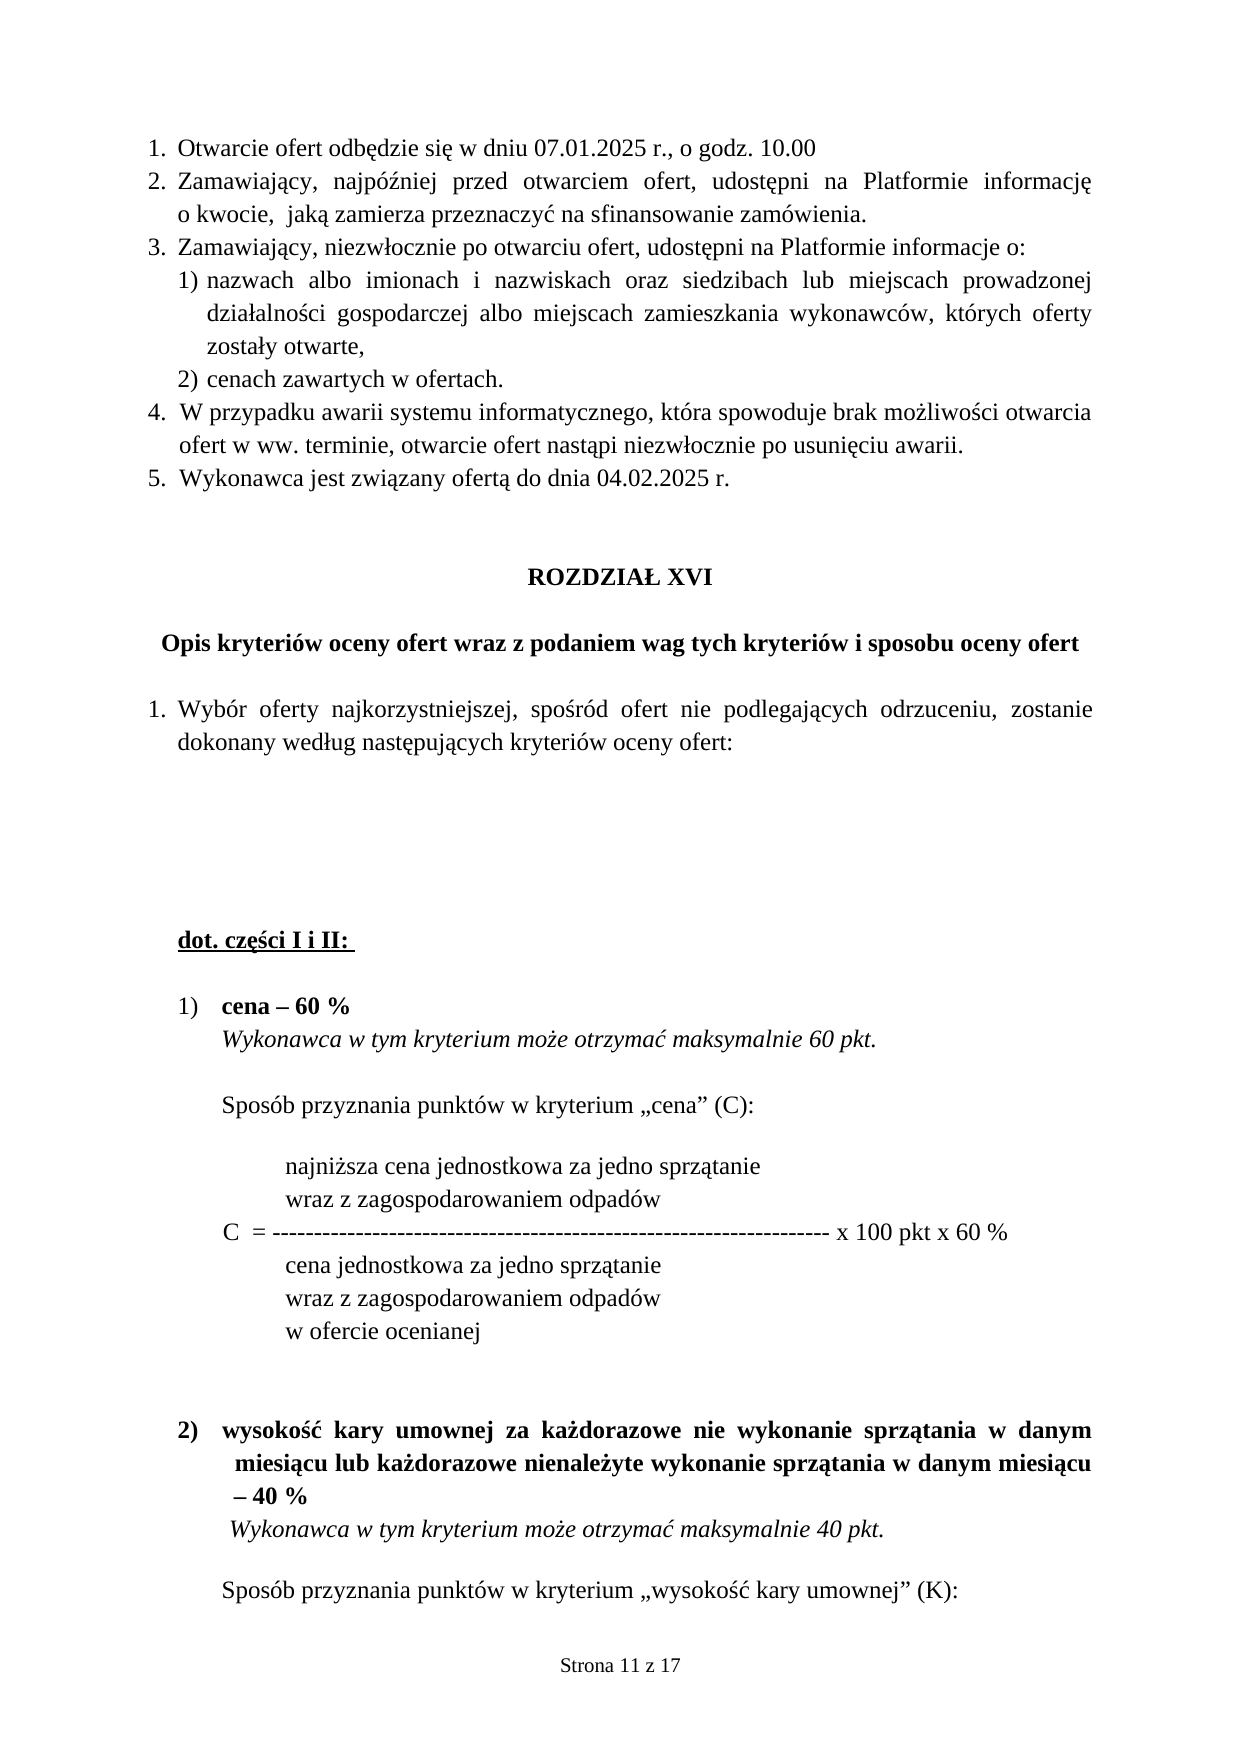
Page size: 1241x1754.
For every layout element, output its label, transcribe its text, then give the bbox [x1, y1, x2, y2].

text 5. Wykonawca jest związany ofertą do dnia 04.02.2025 r. [148, 463, 1093, 492]
text 2) cenach zawartych w ofertach. [177, 364, 1093, 393]
list Zamawiający, niezwłocznie po otwarciu ofert, udostępni na Platformie informacje o: [148, 232, 1093, 261]
text 2) wysokość kary umownej za każdorazowe nie wykonanie sprzątania w danym miesiącu lub każdorazowe nienależyte wykonanie sprzątania w danym miesiącu – 40 % [177, 1415, 1093, 1510]
text w ofercie ocenianej [221, 1316, 1093, 1345]
text 1) nazwach albo imionach i nazwiskach oraz siedzibach lub miejscach prowadzonej działalności gospodarczej albo miejscach zamieszkania wykonawców, których oferty zostały otwarte, [177, 265, 1093, 360]
list Wykonawca w tym kryterium może otrzymać maksymalnie 40 pkt. [185, 1514, 1093, 1543]
text Sposób przyznania punktów w kryterium „cena” (C): [177, 1091, 1093, 1119]
text Opis kryteriów oceny ofert wraz z podaniem wag tych kryteriów i sposobu oceny ofert [148, 628, 1093, 657]
list Sposób przyznania punktów w kryterium „wysokość kary umownej” (K): [185, 1575, 1093, 1604]
list Otwarcie ofert odbędzie się w dniu 07.01.2025 r., o godz. 10.00 [148, 133, 1093, 162]
text cena jednostkowa za jedno sprzątanie [148, 1250, 1093, 1279]
text ROZDZIAŁ XVI [148, 562, 1093, 591]
text 1) cena – 60 % [177, 991, 1093, 1020]
text C = ------------------------------------------------------------------- x 100 pkt x 60 % [148, 1217, 1093, 1246]
text wraz z zagospodarowaniem odpadów [221, 1283, 1093, 1312]
text najniższa cena jednostkowa za jedno sprzątanie [148, 1151, 1093, 1180]
text Wykonawca w tym kryterium może otrzymać maksymalnie 60 pkt. [177, 1024, 1093, 1053]
text wraz z zagospodarowaniem odpadów [148, 1184, 1093, 1213]
list Zamawiający, najpóźniej przed otwarciem ofert, udostępni na Platformie informację o kwocie, jaką zamierza przeznaczyć na sfinansowanie zamówienia. [148, 166, 1093, 228]
text dot. części I i II: [177, 925, 1093, 954]
text 4. W przypadku awarii systemu informatycznego, która spowoduje brak możliwości otwarcia ofert w ww. terminie, otwarcie ofert nastąpi niezwłocznie po usunięciu awarii. [148, 397, 1093, 459]
list Wybór oferty najkorzystniejszej, spośród ofert nie podlegających odrzuceniu, zostanie dokonany według następujących kryteriów oceny ofert: [148, 694, 1093, 756]
